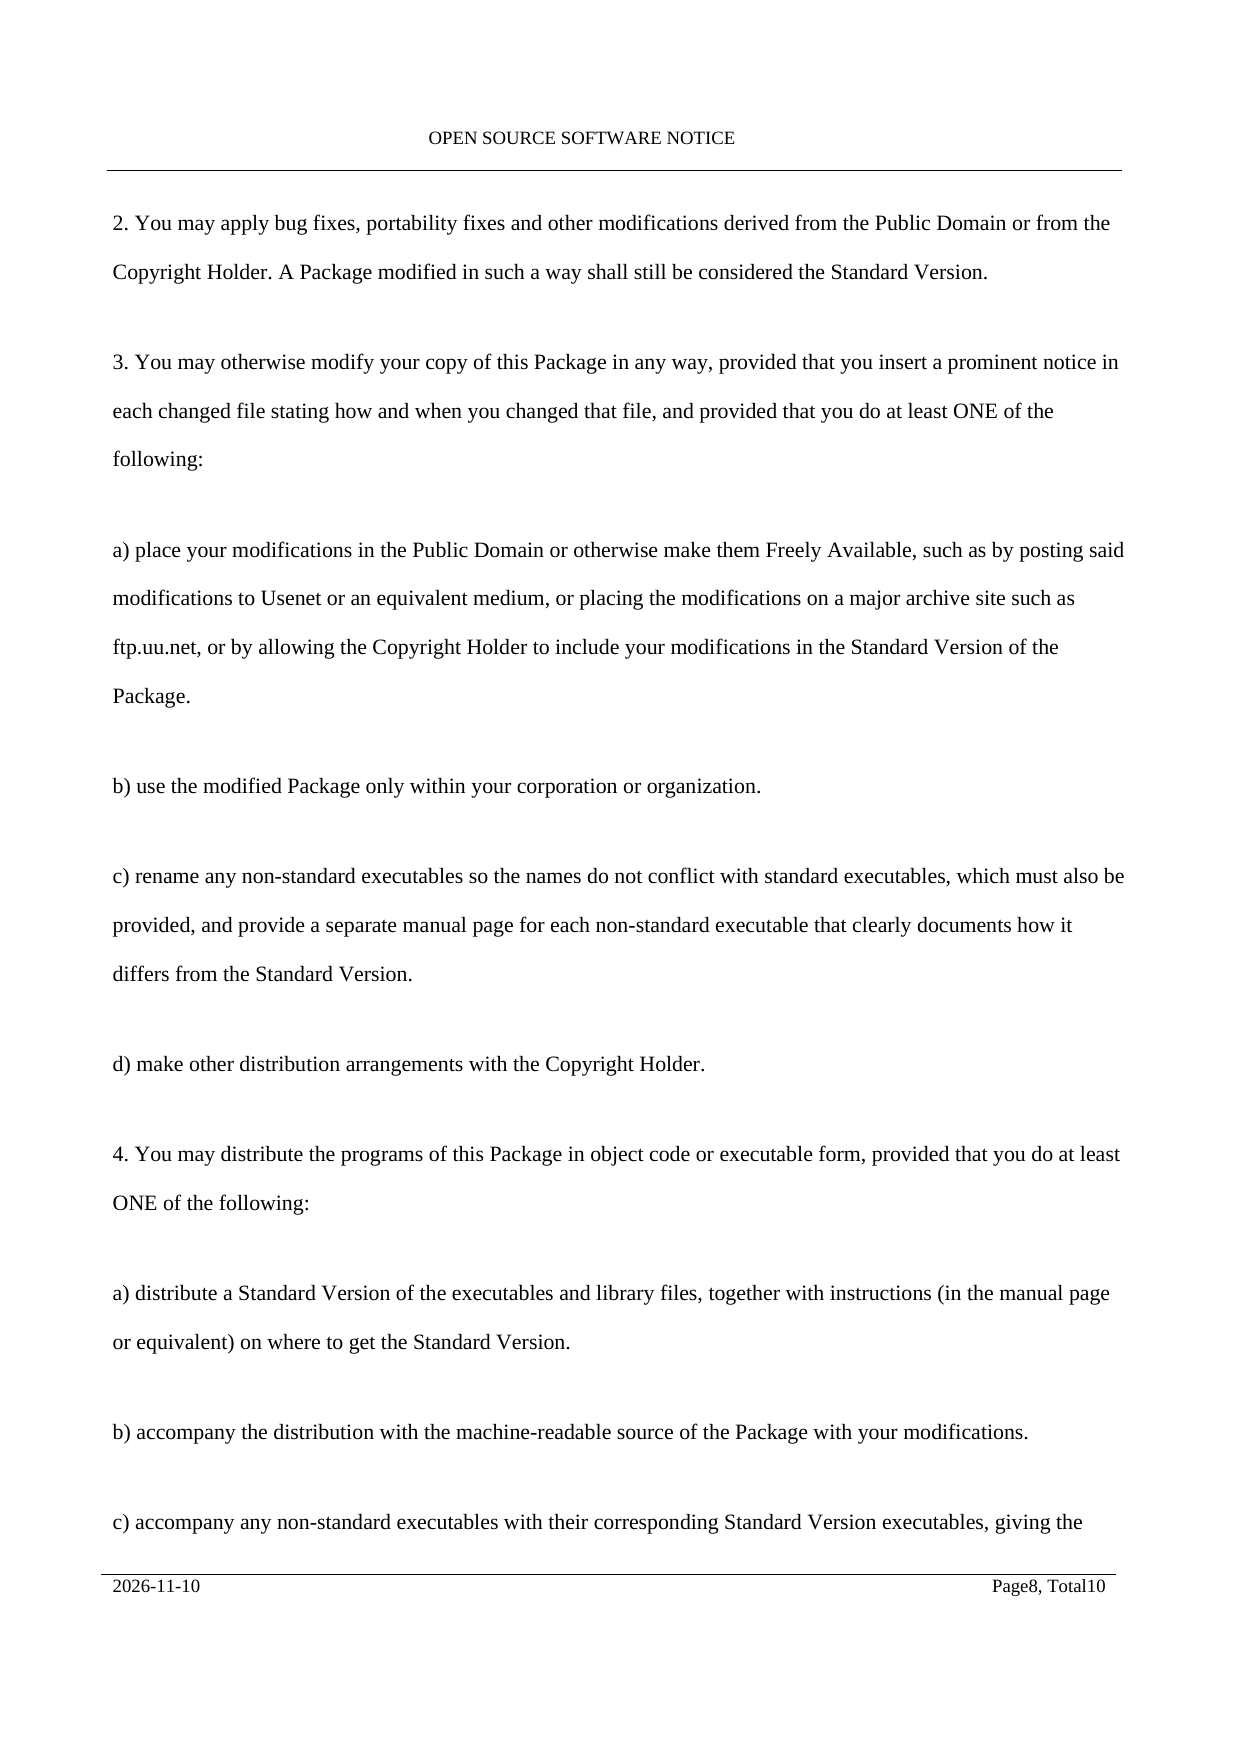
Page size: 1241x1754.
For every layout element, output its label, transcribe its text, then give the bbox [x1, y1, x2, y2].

text a) distribute a Standard Version of the executables and library files, together with instructions (in the manual page or equivalent) on where to get the Standard Version. [112, 1277, 1128, 1358]
text a) place your modifications in the Public Domain or otherwise make them Freely Available, such as by posting said modifications to Usenet or an equivalent medium, or placing the modifications on a major archive site such as ftp.uu.net, or by allowing the Copyright Holder to include your modifications in the Standard Version of the Package. [112, 533, 1128, 712]
text c) rename any non-standard executables so the names do not conflict with standard executables, which must also be provided, and provide a separate manual page for each non-standard executable that clearly documents how it differs from the Standard Version. [112, 860, 1128, 990]
text 2. You may apply bug fixes, portability fixes and other modifications derived from the Public Domain or from the Copyright Holder. A Package modified in such a way shall still be considered the Standard Version. [112, 206, 1128, 288]
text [112, 1506, 1128, 1538]
text 4. You may distribute the programs of this Package in object code or executable form, provided that you do at least ONE of the following: [112, 1138, 1128, 1219]
text b) accompany the distribution with the machine-readable source of the Package with your modifications. [112, 1416, 1128, 1448]
text b) use the modified Package only within your corporation or organization. [112, 769, 1128, 802]
text d) make other distribution arrangements with the Copyright Holder. [112, 1047, 1128, 1080]
text 3. You may otherwise modify your copy of this Package in any way, provided that you insert a prominent notice in each changed file stating how and when you changed that file, and provided that you do at least ONE of the following: [112, 345, 1128, 475]
